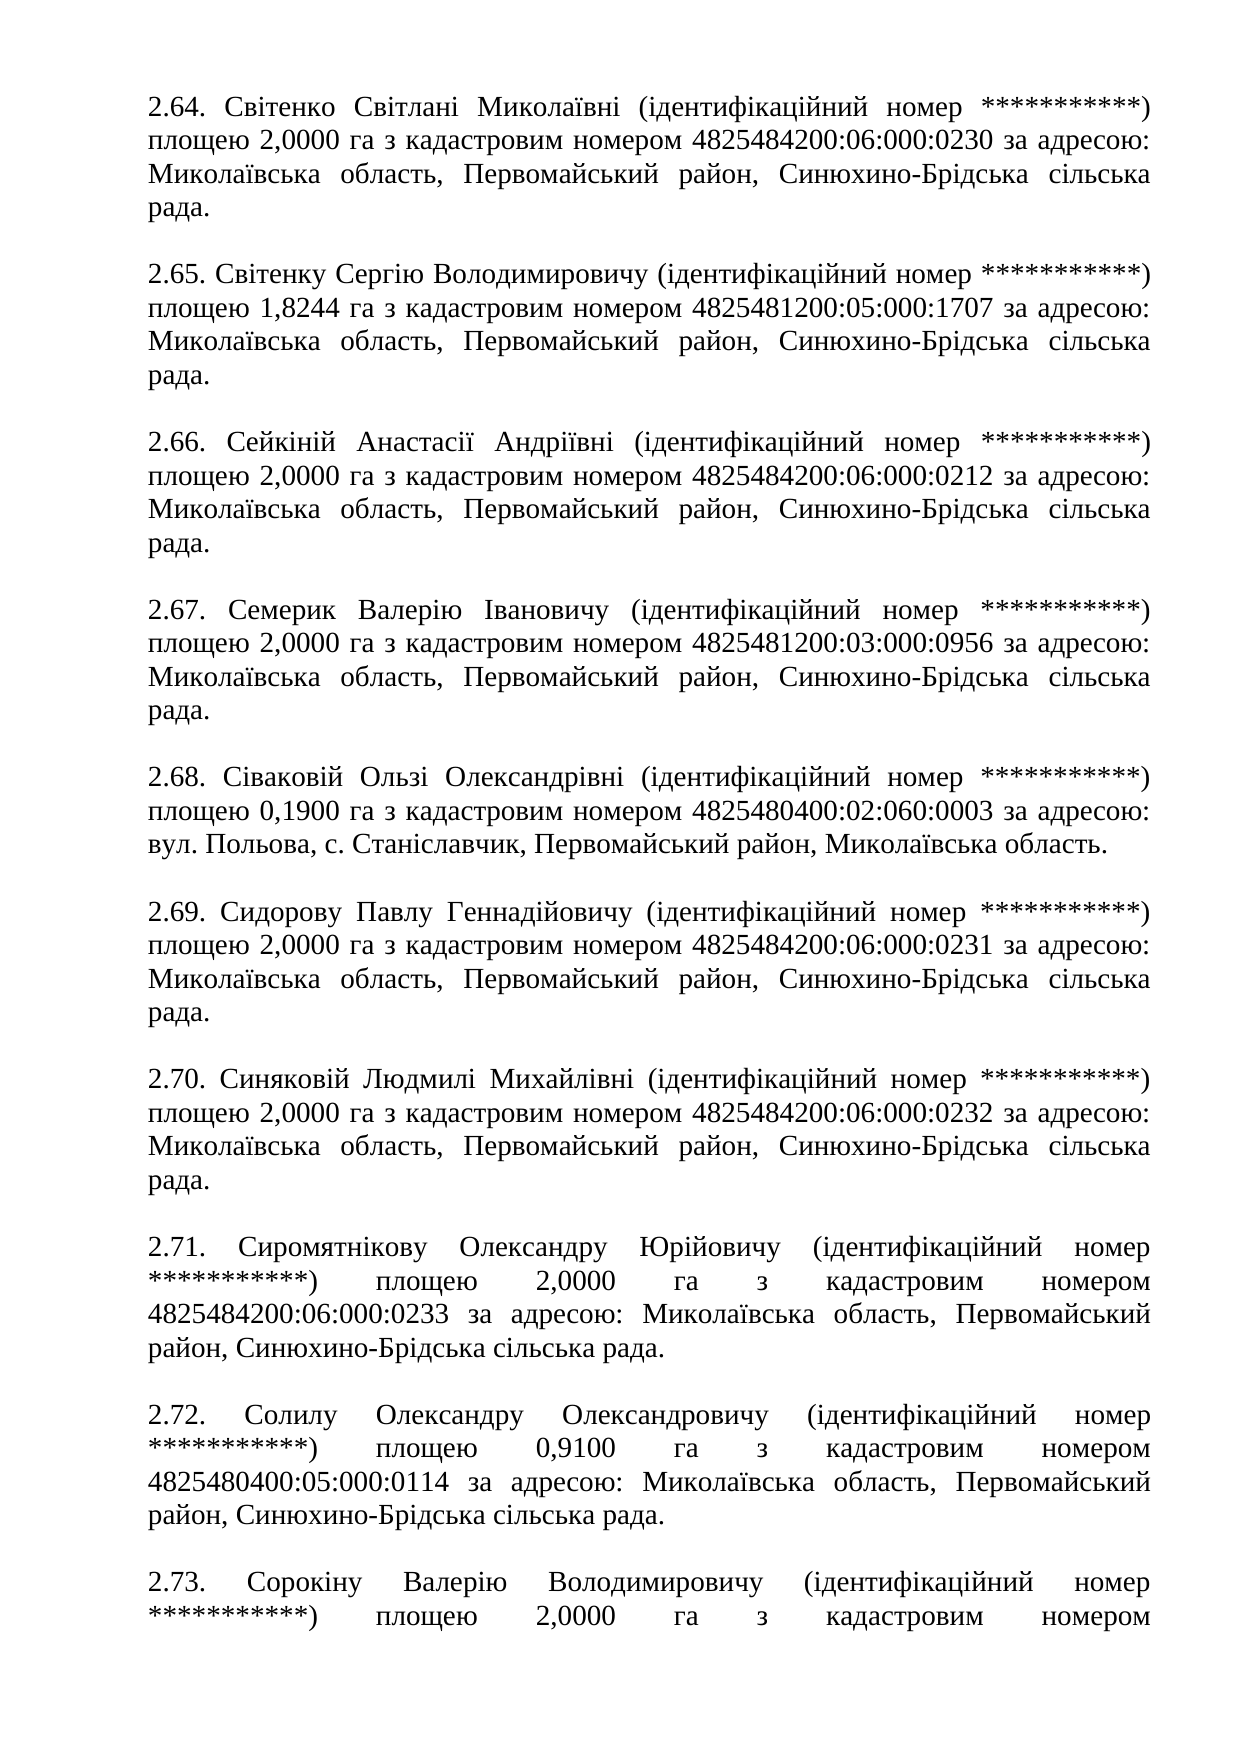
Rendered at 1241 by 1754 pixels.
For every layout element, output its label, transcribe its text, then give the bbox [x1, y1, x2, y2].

text 2.64. Світенко Світлані Миколаївні (ідентифікаційний номер ***********) площею 2,0000 га з кадастровим номером 4825484200:06:000:0230 за адресою: Миколаївська область, Первомайський район, Синюхино-Брідська сільська рада. [148, 89, 1152, 223]
text 2.72. Солилу Олександру Олександровичу (ідентифікаційний номер ***********) площею 0,9100 га з кадастровим номером 4825480400:05:000:0114 за адресою: Миколаївська область, Первомайський район, Синюхино-Брідська сільська рада. [148, 1397, 1152, 1531]
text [148, 1564, 1152, 1632]
text 2.68. Сіваковій Ользі Олександрівні (ідентифікаційний номер ***********) площею 0,1900 га з кадастровим номером 4825480400:02:060:0003 за адресою: вул. Польова, с. Станіславчик, Первомайський район, Миколаївська область. [148, 759, 1152, 860]
text 2.71. Сиромятнікову Олександру Юрійовичу (ідентифікаційний номер ***********) площею 2,0000 га з кадастровим номером 4825484200:06:000:0233 за адресою: Миколаївська область, Первомайський район, Синюхино-Брідська сільська рада. [148, 1229, 1152, 1363]
text 2.67. Семерик Валерію Івановичу (ідентифікаційний номер ***********) площею 2,0000 га з кадастровим номером 4825481200:03:000:0956 за адресою: Миколаївська область, Первомайський район, Синюхино-Брідська сільська рада. [148, 592, 1152, 726]
text 2.65. Світенку Сергію Володимировичу (ідентифікаційний номер ***********) площею 1,8244 га з кадастровим номером 4825481200:05:000:1707 за адресою: Миколаївська область, Первомайський район, Синюхино-Брідська сільська рада. [148, 256, 1152, 391]
text 2.70. Синяковій Людмилі Михайлівні (ідентифікаційний номер ***********) площею 2,0000 га з кадастровим номером 4825484200:06:000:0232 за адресою: Миколаївська область, Первомайський район, Синюхино-Брідська сільська рада. [148, 1061, 1152, 1196]
text 2.66. Сейкіній Анастасії Андріївні (ідентифікаційний номер ***********) площею 2,0000 га з кадастровим номером 4825484200:06:000:0212 за адресою: Миколаївська область, Первомайський район, Синюхино-Брідська сільська рада. [148, 424, 1152, 558]
text 2.69. Сидорову Павлу Геннадійовичу (ідентифікаційний номер ***********) площею 2,0000 га з кадастровим номером 4825484200:06:000:0231 за адресою: Миколаївська область, Первомайський район, Синюхино-Брідська сільська рада. [148, 894, 1152, 1028]
